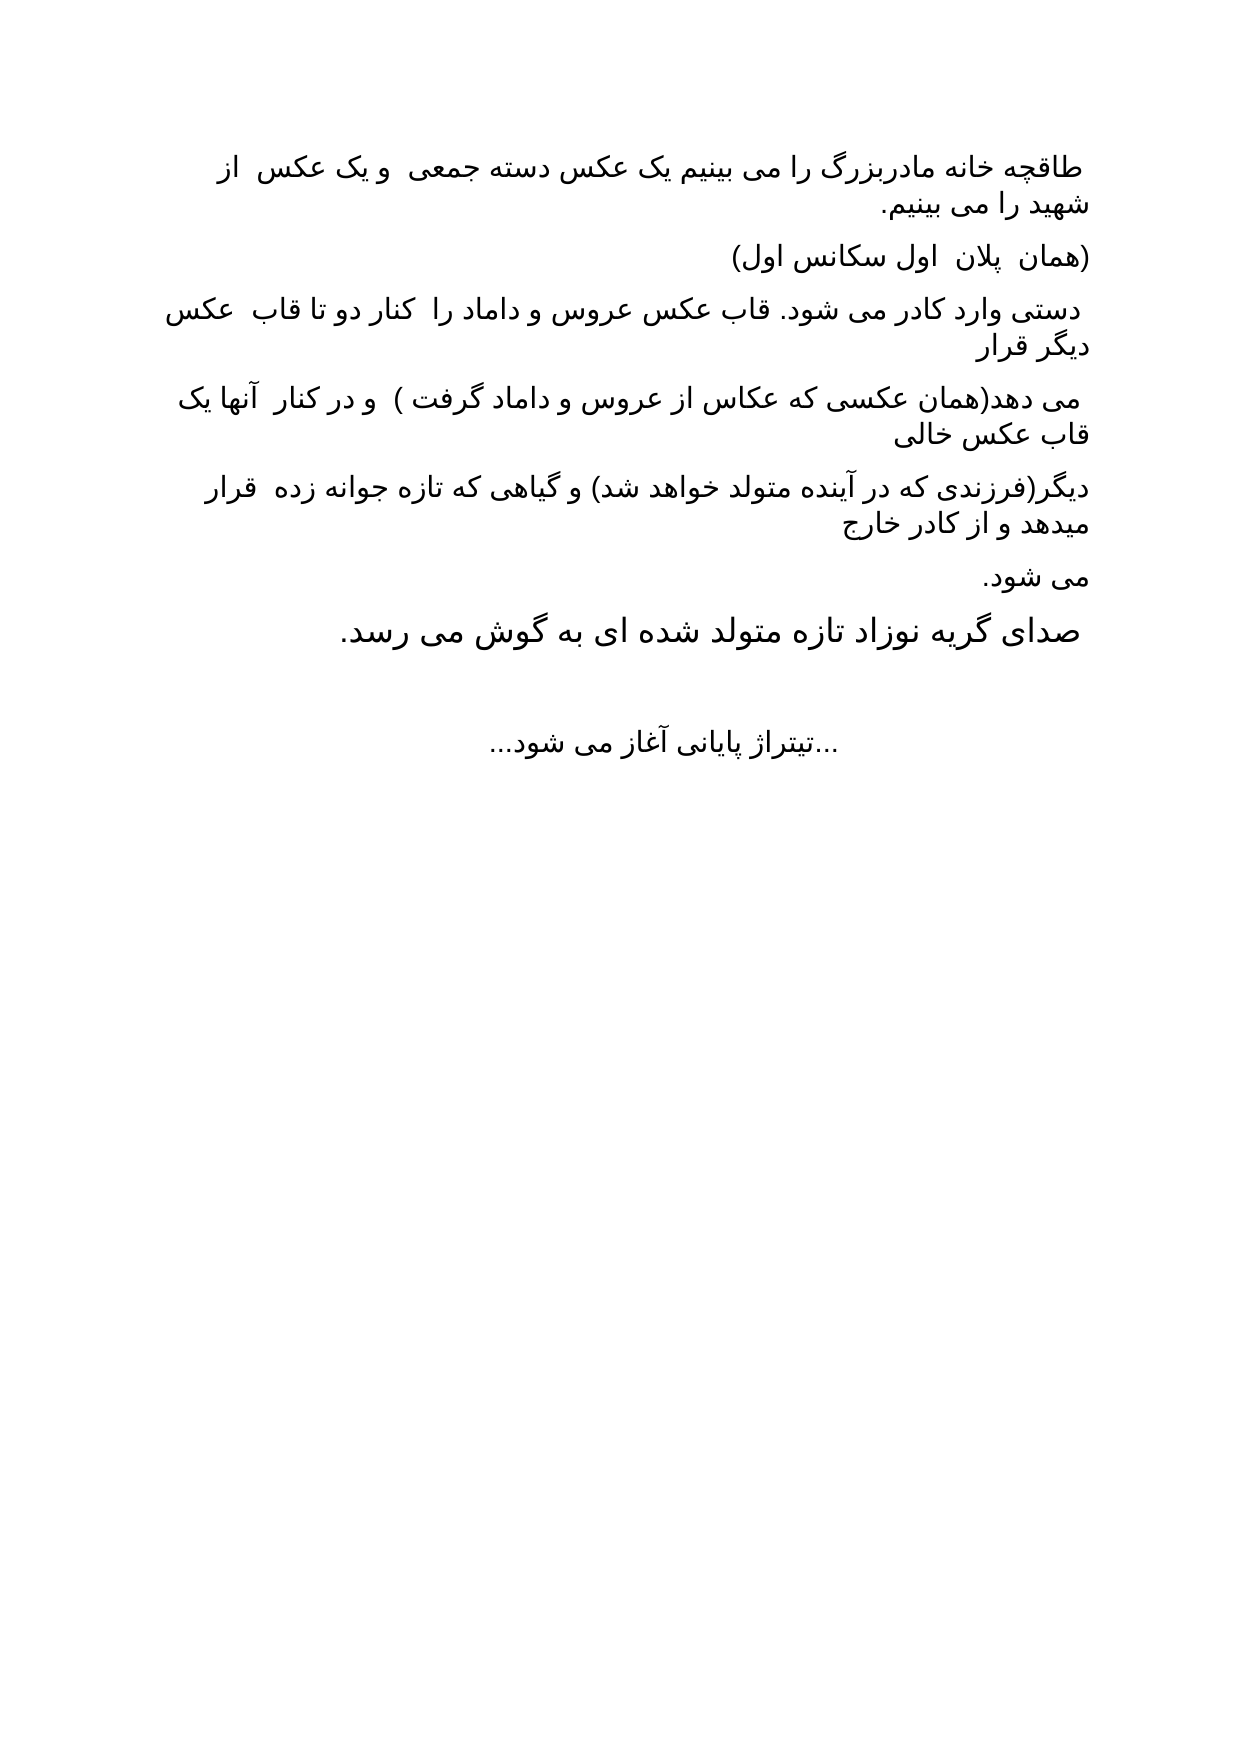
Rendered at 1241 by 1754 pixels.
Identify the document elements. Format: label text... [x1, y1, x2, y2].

text دستی وارد کادر می ‌شود. قاب عکس عروس و داماد را کنار دو تا قاب عکس دیگر قرار [150, 292, 1090, 361]
text دیگر(فرزندی که در آینده متولد خواهد شد) و گیاهی که تازه جوانه زده قرار میدهد و از کادر خارج [150, 470, 1090, 539]
text صدای گریه نوزاد تازه متولد شده ای به گوش می ‌رسد. [150, 611, 1090, 650]
text (همان پلان اول سکانس اول) [150, 239, 1090, 272]
text ...تیتراژ پایانی آغاز می ‌شود... [150, 725, 1090, 758]
text طاقچه خانه مادربزرگ را می ‌بینیم یک عکس دسته جمعی و یک عکس از شهید را می ‌بینیم. [150, 150, 1090, 220]
text می‌ دهد(همان عکسی که عکاس از عروس و داماد گرفت ) و در کنار آنها یک قاب عکس خالی [150, 381, 1090, 450]
text می ‌شود. [150, 559, 1090, 592]
